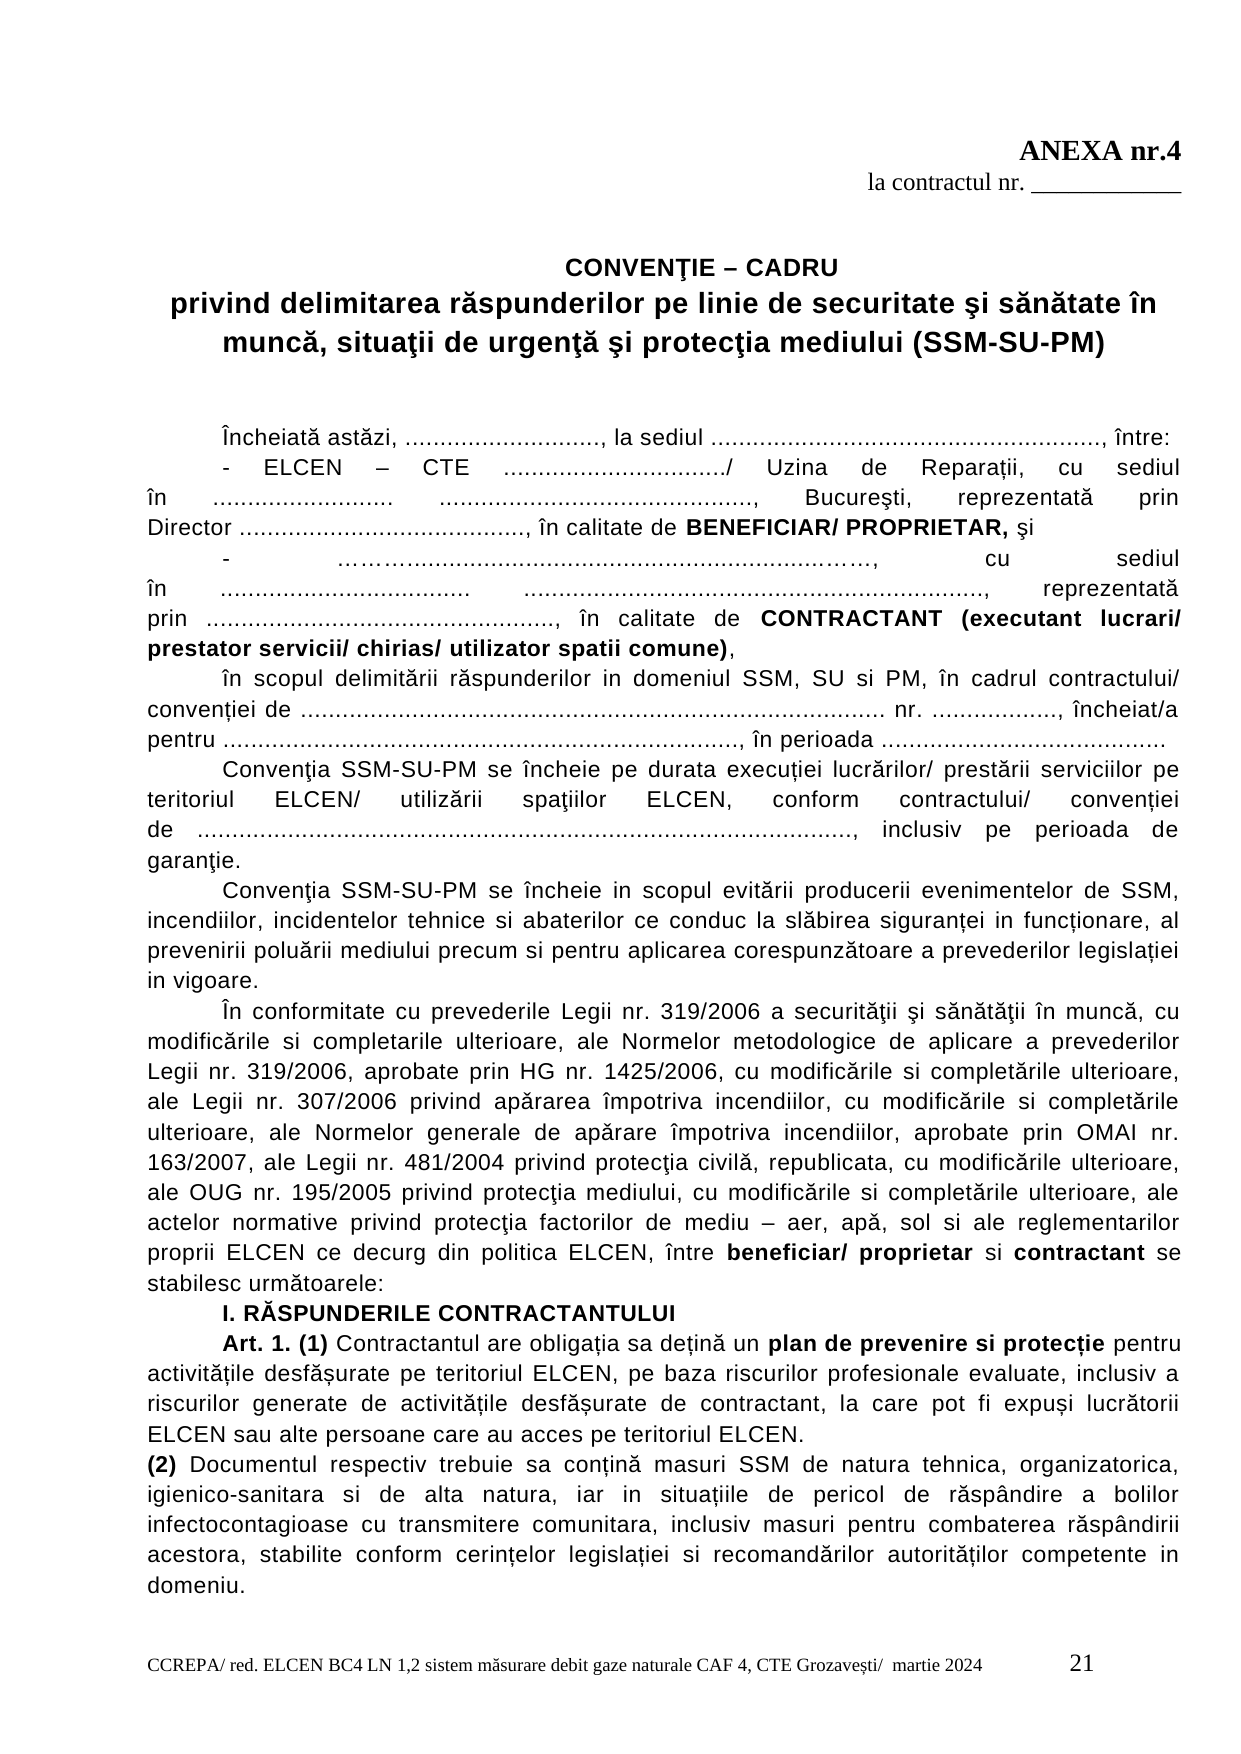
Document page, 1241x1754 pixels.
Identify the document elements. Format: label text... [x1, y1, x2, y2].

subtitle CONVENŢIE – CADRU [147, 253, 1181, 282]
text I. RĂSPUNDERILE CONTRACTANTULUI [147, 1300, 1181, 1326]
text Convenţia SSM-SU-PM se încheie pe durata execuției lucrărilor/ prestării serviciilor pe teritoriul ELCEN/ utilizării spaţiilor ELCEN, conform contractului/ convenției de .............................................................................................., inclusiv pe perioada de garanţie. [147, 756, 1181, 873]
text - ELCEN – CTE ................................/ Uzina de Reparații, cu sediul în .......................... ............................................., Bucureşti, reprezentată prin Director ........................................., în calitate de BENEFICIAR/ PROPRIETAR, şi [147, 454, 1181, 541]
text Convenţia SSM-SU-PM se încheie in scopul evitării producerii evenimentelor de SSM, incendiilor, incidentelor tehnice si abaterilor ce conduc la slăbirea siguranței in funcționare, al prevenirii poluării mediului precum si pentru aplicarea corespunzătoare a prevederilor legislației in vigoare. [147, 877, 1181, 994]
text În conformitate cu prevederile Legii nr. 319/2006 a securităţii şi sănătăţii în muncă, cu modificările si completarile ulterioare, ale Normelor metodologice de aplicare a prevederilor Legii nr. 319/2006, aprobate prin HG nr. 1425/2006, cu modificările si completările ulterioare, ale Legii nr. 307/2006 privind apǎrarea împotriva incendiilor, cu modificările si completările ulterioare, ale Normelor generale de apǎrare împotriva incendiilor, aprobate prin OMAI nr. 163/2007, ale Legii nr. 481/2004 privind protecţia civilǎ, republicata, cu modificările ulterioare, ale OUG nr. 195/2005 privind protecţia mediului, cu modificările si completările ulterioare, ale actelor normative privind protecţia factorilor de mediu – aer, apǎ, sol si ale reglementarilor proprii ELCEN ce decurg din politica ELCEN, între beneficiar/ proprietar si contractant se stabilesc următoarele: [147, 998, 1181, 1296]
text la contractul nr. ____________ [147, 167, 1181, 196]
text ANEXA nr.4 [663, 133, 1181, 167]
text Încheiată astăzi, ............................, la sediul ........................................................, între: [147, 424, 1181, 450]
text în scopul delimitării răspunderilor in domeniul SSM, SU si PM, în cadrul contractului/ convenției de .................................................................................... nr. .................., încheiat/a pentru .........................................................................., în perioada ......................................... [147, 665, 1181, 752]
text - ………............................................................……, cu sediul în .................................... .................................................................., reprezentată prin .................................................., în calitate de CONTRACTANT (executant lucrari/ prestator servicii/ chirias/ utilizator spatii comune), [147, 544, 1181, 661]
text privind delimitarea răspunderilor pe linie de securitate şi sănătate în muncă, situaţii de urgenţă şi protecţia mediului (SSM-SU-PM) [147, 286, 1181, 358]
text (2) Documentul respectiv trebuie sa conțină masuri SSM de natura tehnica, organizatorica, igienico-sanitara si de alta natura, iar in situațiile de pericol de răspândire a bolilor infectocontagioase cu transmitere comunitara, inclusiv masuri pentru combaterea răspândirii acestora, stabilite conform cerințelor legislației si recomandărilor autorităților competente in domeniu. [147, 1451, 1181, 1598]
text Art. 1. (1) Contractantul are obligația sa dețină un plan de prevenire si protecție pentru activitățile desfășurate pe teritoriul ELCEN, pe baza riscurilor profesionale evaluate, inclusiv a riscurilor generate de activitățile desfășurate de contractant, la care pot fi expuși lucrătorii ELCEN sau alte persoane care au acces pe teritoriul ELCEN. [147, 1330, 1181, 1447]
